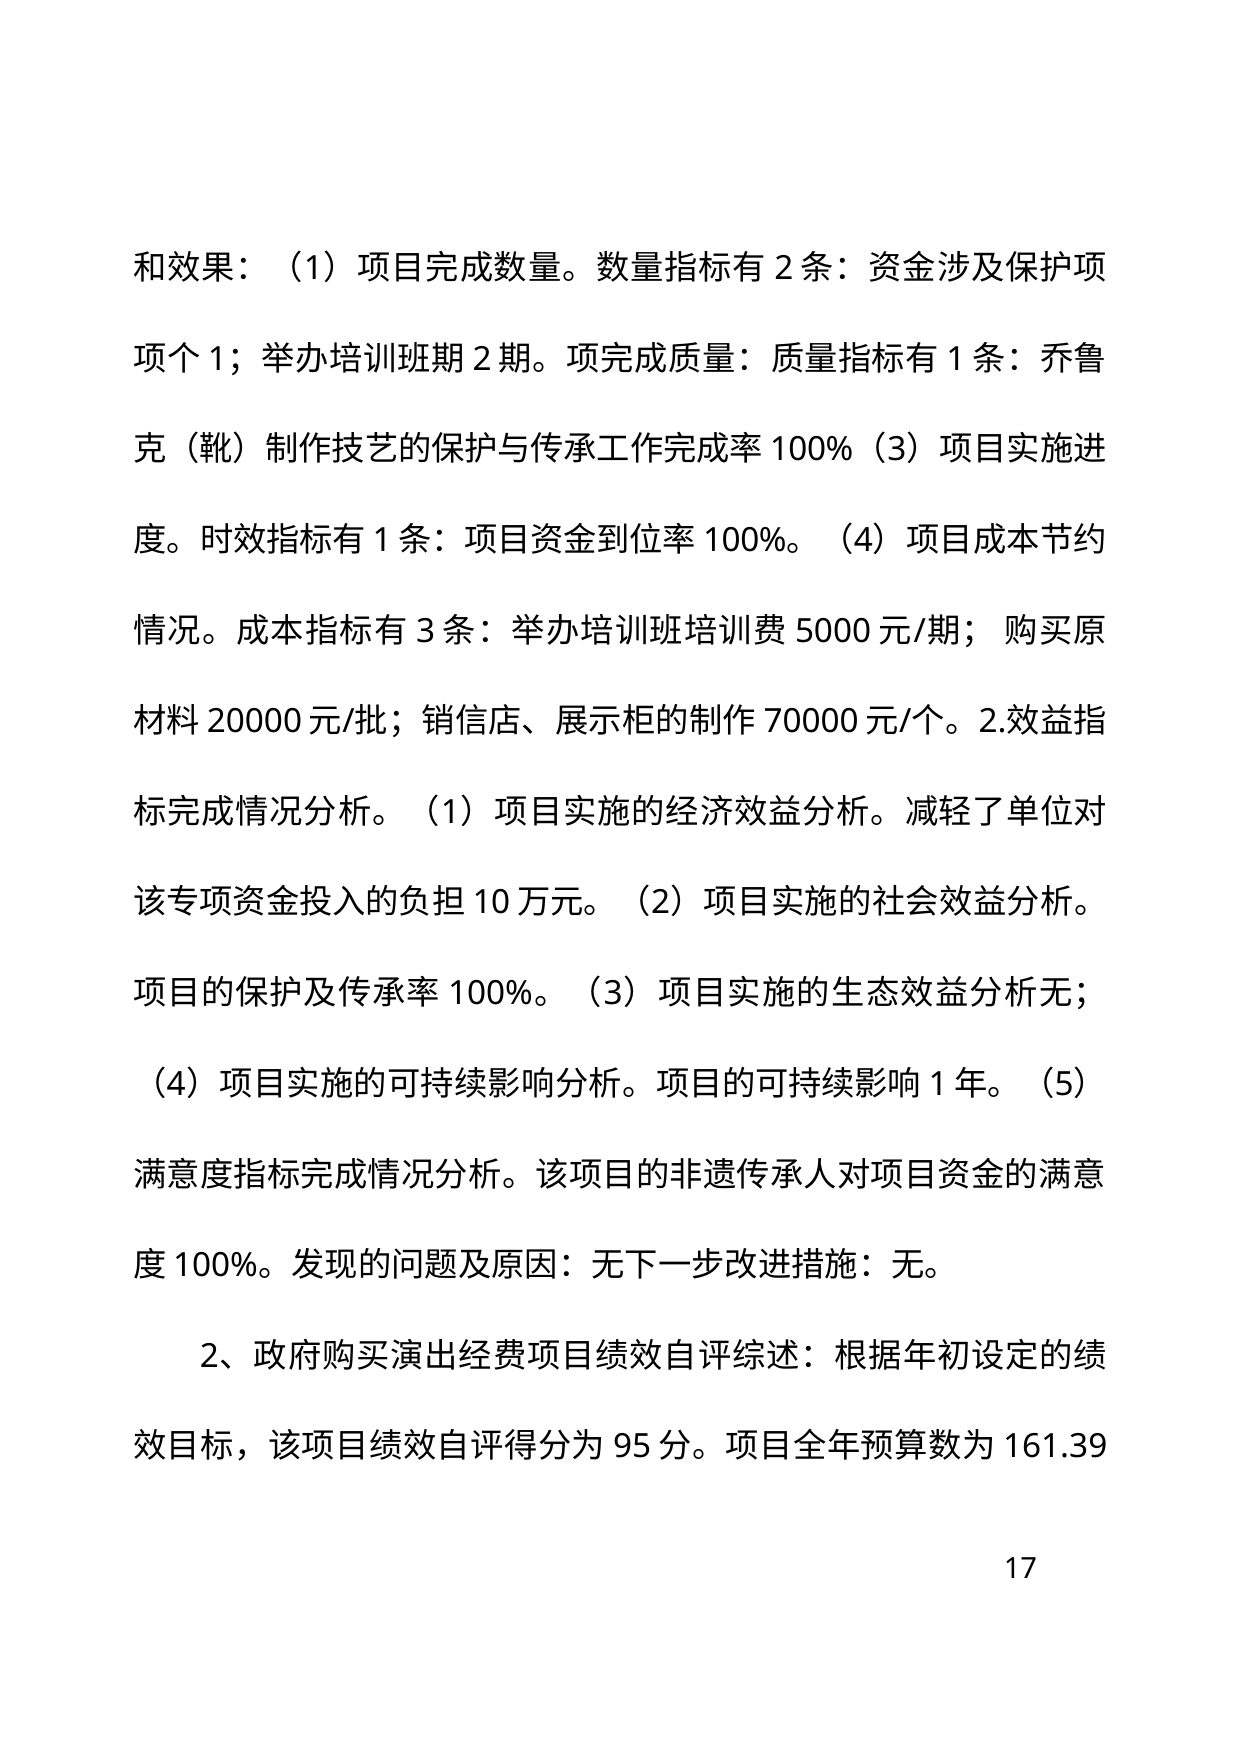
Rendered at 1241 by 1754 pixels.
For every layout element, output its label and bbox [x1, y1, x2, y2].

text [133, 1307, 1107, 1489]
text [133, 220, 1107, 1307]
